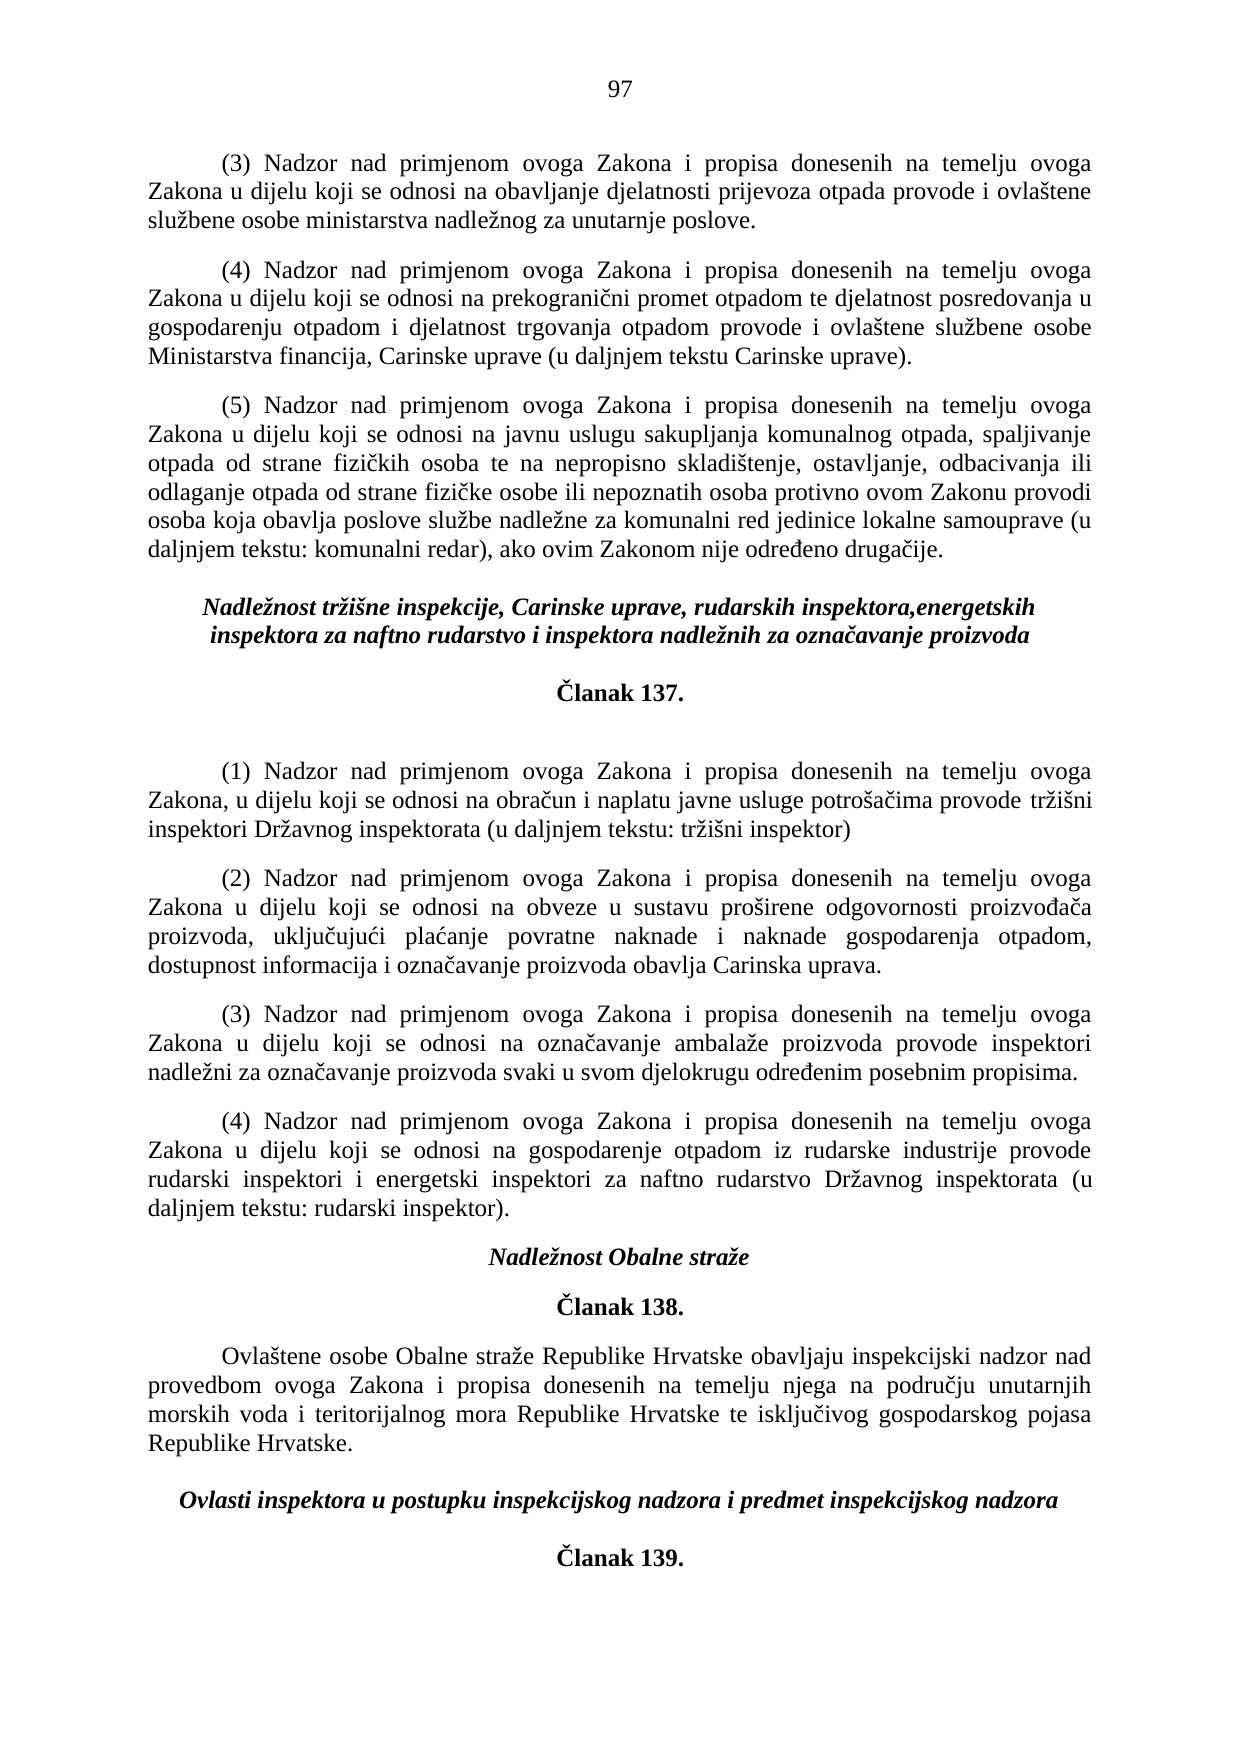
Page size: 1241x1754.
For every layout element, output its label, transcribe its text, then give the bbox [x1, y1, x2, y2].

text (3) Nadzor nad primjenom ovoga Zakona i propisa donesenih na temelju ovoga Zakona u dijelu koji se odnosi na obavljanje djelatnosti prijevoza otpada provode i ovlaštene službene osobe ministarstva nadležnog za unutarnje poslove. [148, 148, 1093, 234]
text (1) Nadzor nad primjenom ovoga Zakona i propisa donesenih na temelju ovoga Zakona, u dijelu koji se odnosi na obračun i naplatu javne usluge potrošačima provode tržišni inspektori Državnog inspektorata (u daljnjem tekstu: tržišni inspektor) [148, 756, 1093, 843]
text Ovlaštene osobe Obalne straže Republike Hrvatske obavljaju inspekcijski nadzor nad provedbom ovoga Zakona i propisa donesenih na temelju njega na području unutarnjih morskih voda i teritorijalnog mora Republike Hrvatske te isključivog gospodarskog pojasa Republike Hrvatske. [148, 1341, 1093, 1456]
text (4) Nadzor nad primjenom ovoga Zakona i propisa donesenih na temelju ovoga Zakona u dijelu koji se odnosi na prekogranični promet otpadom te djelatnost posredovanja u gospodarenju otpadom i djelatnost trgovanja otpadom provode i ovlaštene službene osobe Ministarstva financija, Carinske uprave (u daljnjem tekstu Carinske uprave). [148, 255, 1093, 370]
text Članak 137. [148, 678, 1093, 707]
text (5) Nadzor nad primjenom ovoga Zakona i propisa donesenih na temelju ovoga Zakona u dijelu koji se odnosi na javnu uslugu sakupljanja komunalnog otpada, spaljivanje otpada od strane fizičkih osoba te na nepropisno skladištenje, ostavljanje, odbacivanja ili odlaganje otpada od strane fizičke osobe ili nepoznatih osoba protivno ovom Zakonu provodi osoba koja obavlja poslove službe nadležne za komunalni red jedinice lokalne samouprave (u daljnjem tekstu: komunalni redar), ako ovim Zakonom nije određeno drugačije. [148, 391, 1093, 563]
text Ovlasti inspektora u postupku inspekcijskog nadzora i predmet inspekcijskog nadzora [148, 1485, 1093, 1514]
text (2) Nadzor nad primjenom ovoga Zakona i propisa donesenih na temelju ovoga Zakona u dijelu koji se odnosi na obveze u sustavu proširene odgovornosti proizvođača proizvoda, uključujući plaćanje povratne naknade i naknade gospodarenja otpadom, dostupnost informacija i označavanje proizvoda obavlja Carinska uprava. [148, 863, 1093, 978]
text Članak 139. [148, 1543, 1093, 1571]
text (3) Nadzor nad primjenom ovoga Zakona i propisa donesenih na temelju ovoga Zakona u dijelu koji se odnosi na označavanje ambalaže proizvoda provode inspektori nadležni za označavanje proizvoda svaki u svom djelokrugu određenim posebnim propisima. [148, 999, 1093, 1086]
text Nadležnost tržišne inspekcije, Carinske uprave, rudarskih inspektora,energetskih inspektora za naftno rudarstvo i inspektora nadležnih za označavanje proizvoda [148, 592, 1093, 649]
text Nadležnost Obalne straže [148, 1242, 1093, 1271]
text Članak 138. [148, 1292, 1093, 1321]
text (4) Nadzor nad primjenom ovoga Zakona i propisa donesenih na temelju ovoga Zakona u dijelu koji se odnosi na gospodarenje otpadom iz rudarske industrije provode rudarski inspektori i energetski inspektori za naftno rudarstvo Državnog inspektorata (u daljnjem tekstu: rudarski inspektor). [148, 1106, 1093, 1221]
